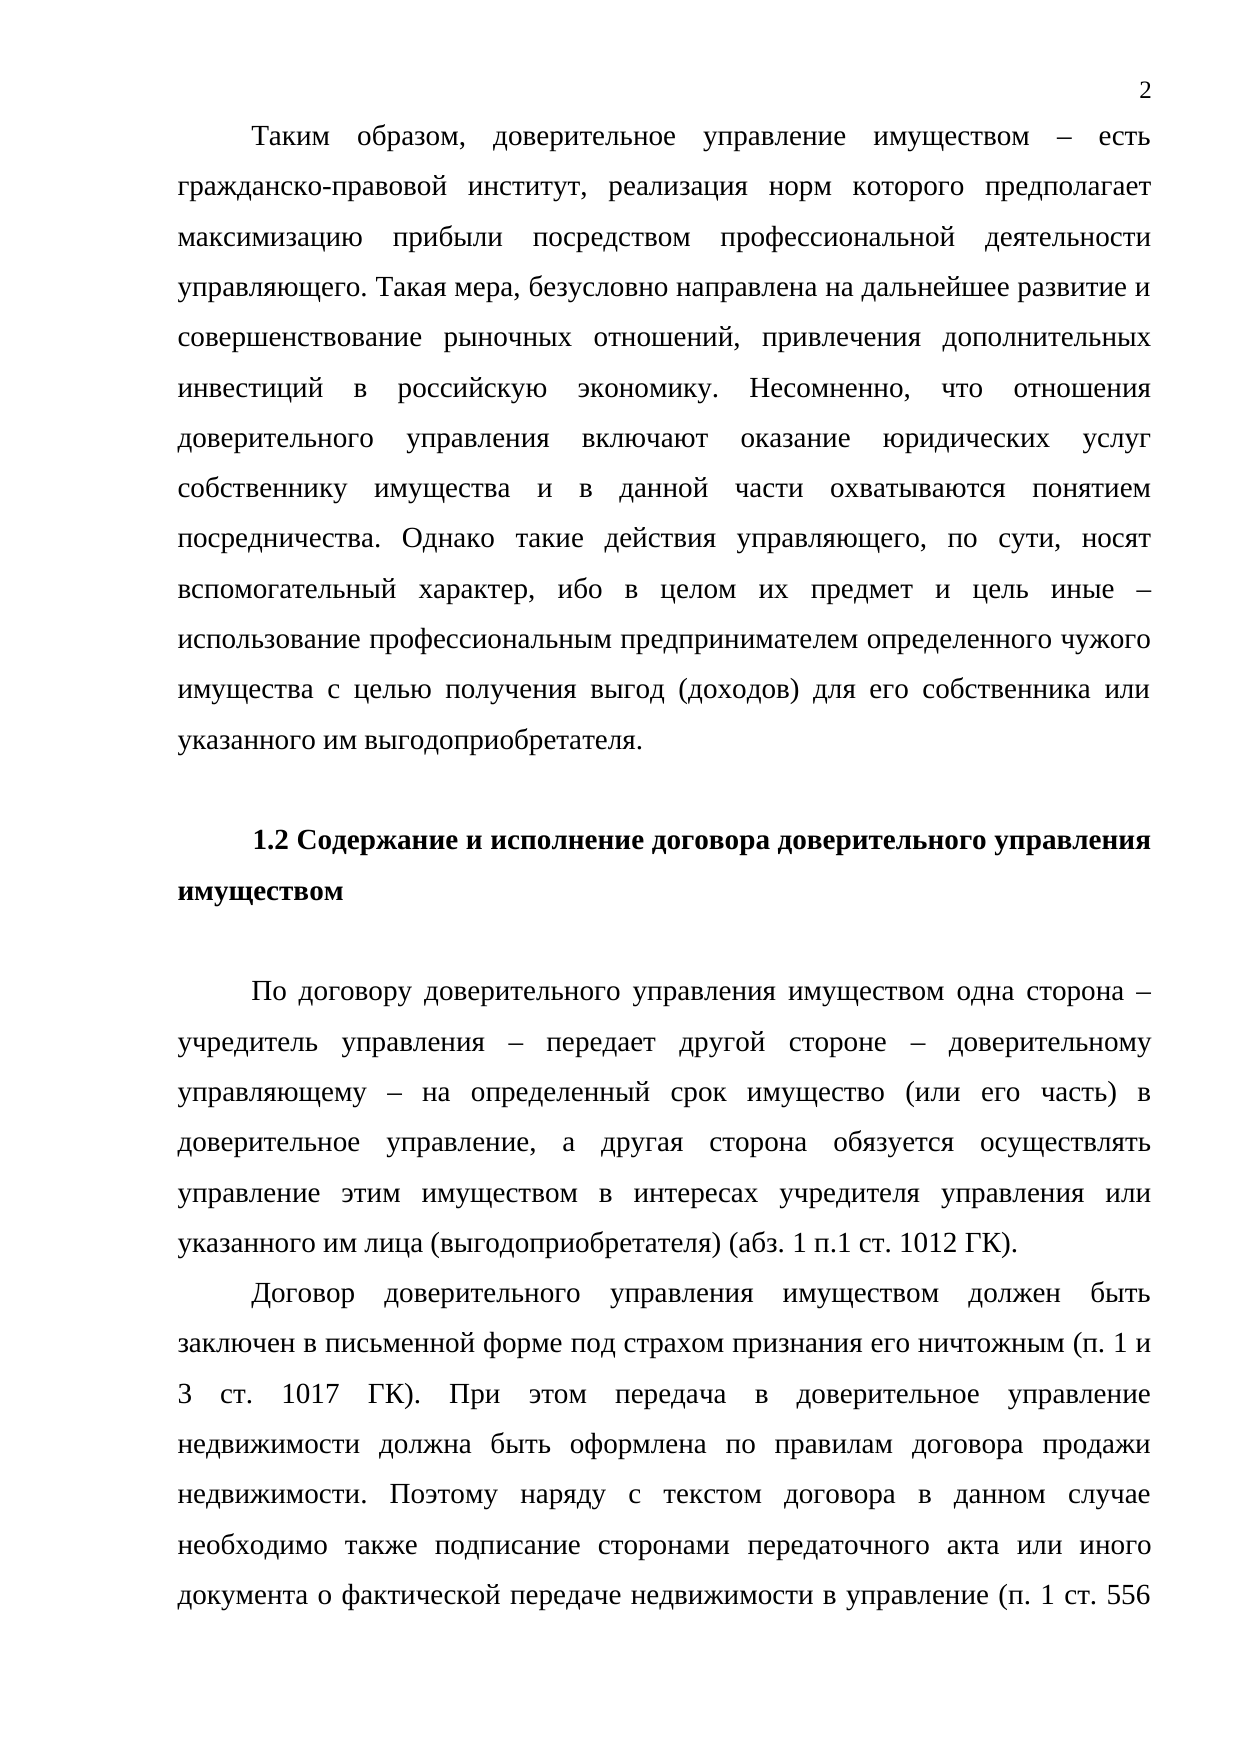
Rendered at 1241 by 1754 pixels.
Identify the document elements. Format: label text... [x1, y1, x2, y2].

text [177, 1275, 1152, 1611]
text По договору доверительного управления имуществом одна сторона – учредитель управления – передает другой стороне – доверительному управляющему – на определенный срок имущество (или его часть) в доверительное управление, а другая сторона обязуется осуществлять управление этим имуществом в интересах учредителя управления или указанного им лица (выгодоприобретателя) (абз. 1 п.1 ст. 1012 ГК). [177, 973, 1152, 1258]
text Таким образом, доверительное управление имуществом – есть гражданско-правовой институт, реализация норм которого предполагает максимизацию прибыли посредством профессиональной деятельности управляющего. Такая мера, безусловно направлена на дальнейшее развитие и совершенствование рыночных отношений, привлечения дополнительных инвестиций в российскую экономику. Несомненно, что отношения доверительного управления включают оказание юридических услуг собственнику имущества и в данной части охватываются понятием посредничества. Однако такие действия управляющего, по сути, носят вспомогательный характер, ибо в целом их предмет и цель иные – использование профессиональным предпринимателем определенного чужого имущества с целью получения выгод (доходов) для его собственника или указанного им выгодоприобретателя. [177, 118, 1152, 755]
text 1.2 Содержание и исполнение договора доверительного управления имуществом [177, 822, 1152, 906]
